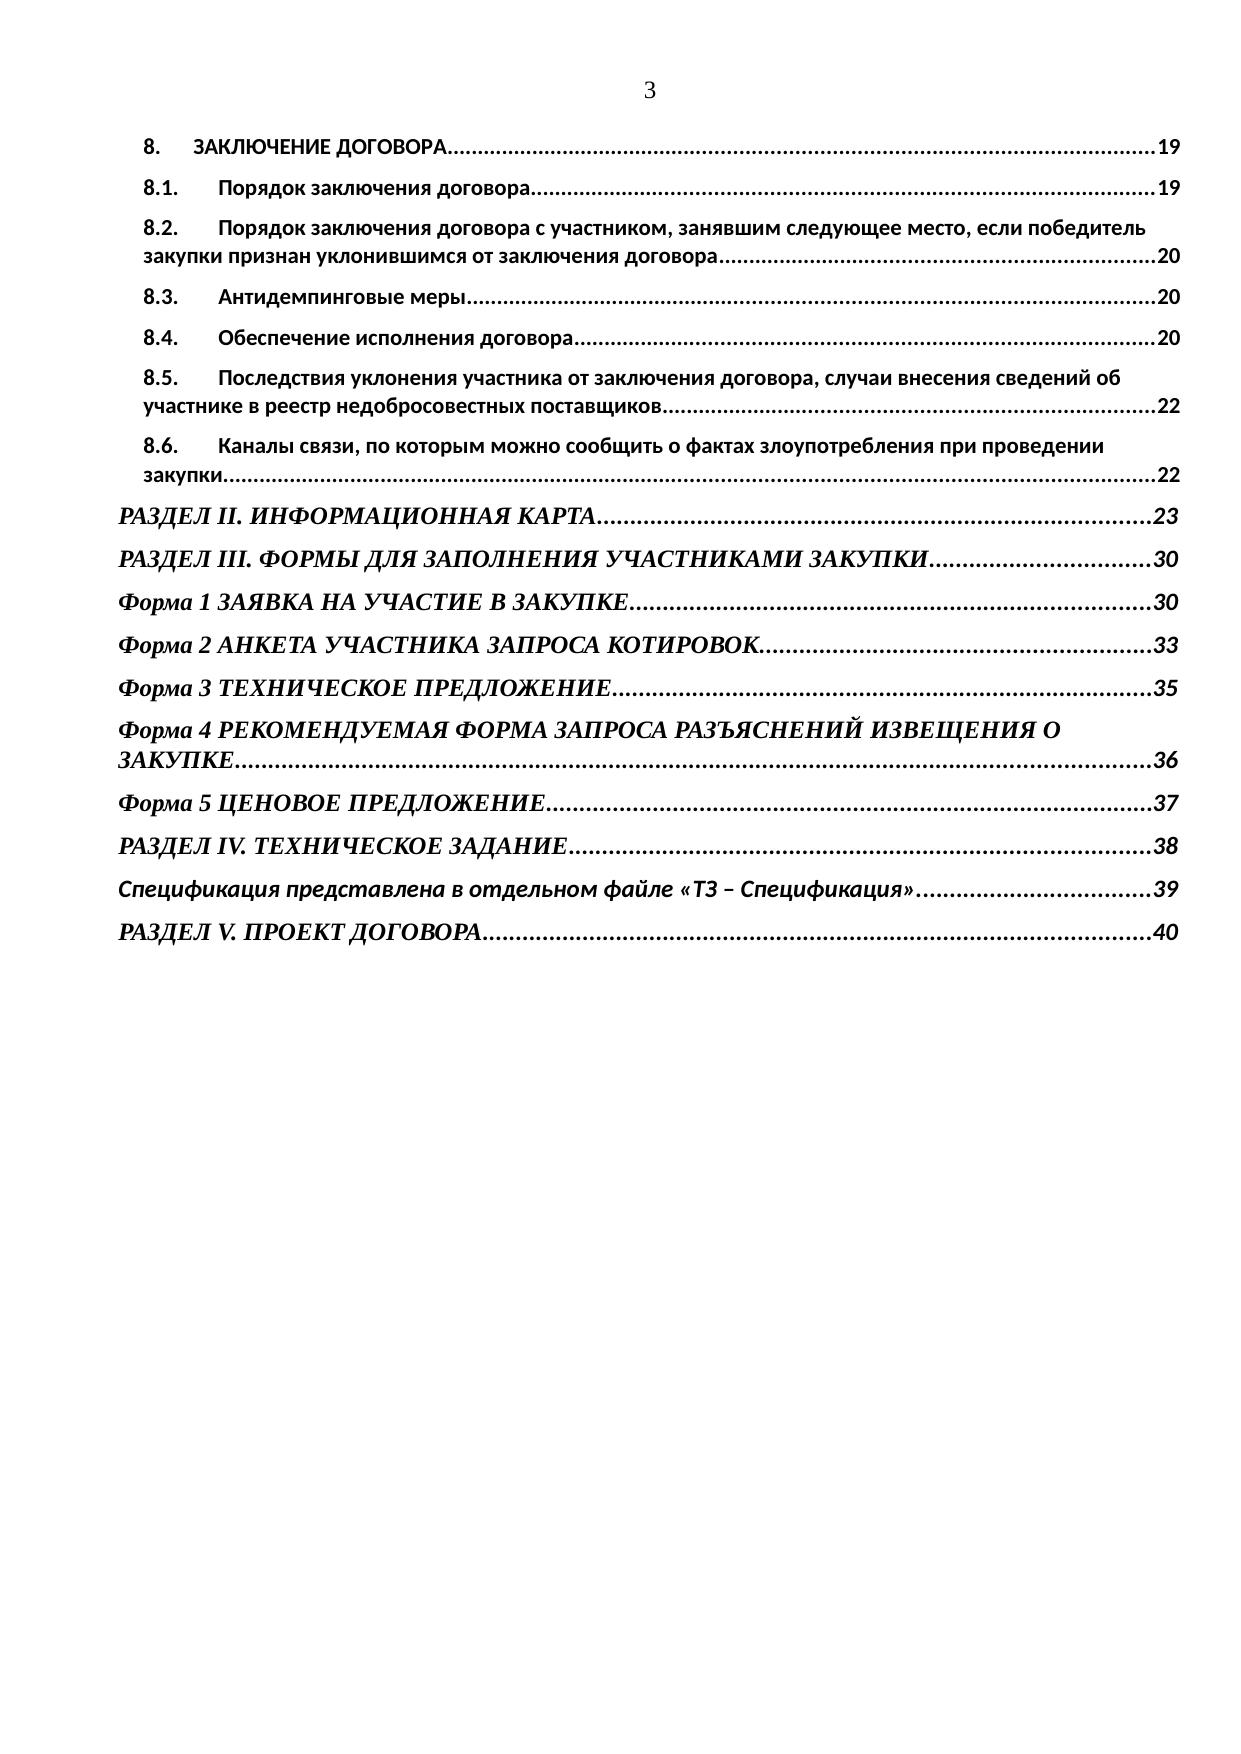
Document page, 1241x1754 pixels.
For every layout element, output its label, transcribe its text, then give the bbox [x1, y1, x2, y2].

text 8.6. Каналы связи, по которым можно сообщить о фактах злоупотребления при проведении закупки 22 [143, 432, 1181, 488]
text Спецификация представлена в отдельном файле «ТЗ – Спецификация». 39 [118, 873, 1181, 904]
text Форма 2 АНКЕТА УЧАСТНИКА ЗАПРОСА КОТИРОВОК 33 [118, 629, 1181, 660]
text 8.3. Антидемпинговые меры 20 [143, 282, 1181, 310]
text Форма 5 ЦЕНОВОЕ ПРЕДЛОЖЕНИЕ 37 [118, 787, 1181, 818]
text РАЗДЕЛ III. ФОРМЫ ДЛЯ ЗАПОЛНЕНИЯ УЧАСТНИКАМИ ЗАКУПКИ 30 [118, 543, 1181, 574]
text Форма 4 РЕКОМЕНДУЕМАЯ ФОРМА ЗАПРОСА РАЗЪЯСНЕНИЙ ИЗВЕЩЕНИЯ О ЗАКУПКЕ 36 [118, 715, 1181, 774]
text 8.5. Последствия уклонения участника от заключения договора, случаи внесения сведений об участнике в реестр недобросовестных поставщиков 22 [143, 363, 1181, 419]
text РАЗДЕЛ V. ПРОЕКТ ДОГОВОРА 40 [118, 916, 1181, 947]
text 8.1. Порядок заключения договора 19 [143, 173, 1181, 201]
text Форма 1 ЗАЯВКА НА УЧАСТИЕ В ЗАКУПКЕ 30 [118, 586, 1181, 617]
text 8. ЗАКЛЮЧЕНИЕ ДОГОВОРА 19 [143, 132, 1181, 161]
text 8.2. Порядок заключения договора с участником, занявшим следующее место, если победитель закупки признан уклонившимся от заключения договора 20 [143, 213, 1181, 269]
text РАЗДЕЛ IV. ТЕХНИЧЕСКОЕ ЗАДАНИЕ 38 [118, 830, 1181, 861]
text Форма 3 ТЕХНИЧЕСКОЕ ПРЕДЛОЖЕНИЕ 35 [118, 672, 1181, 703]
text РАЗДЕЛ II. ИНФОРМАЦИОННАЯ КАРТА 23 [118, 500, 1181, 531]
text 8.4. Обеспечение исполнения договора 20 [143, 323, 1181, 351]
